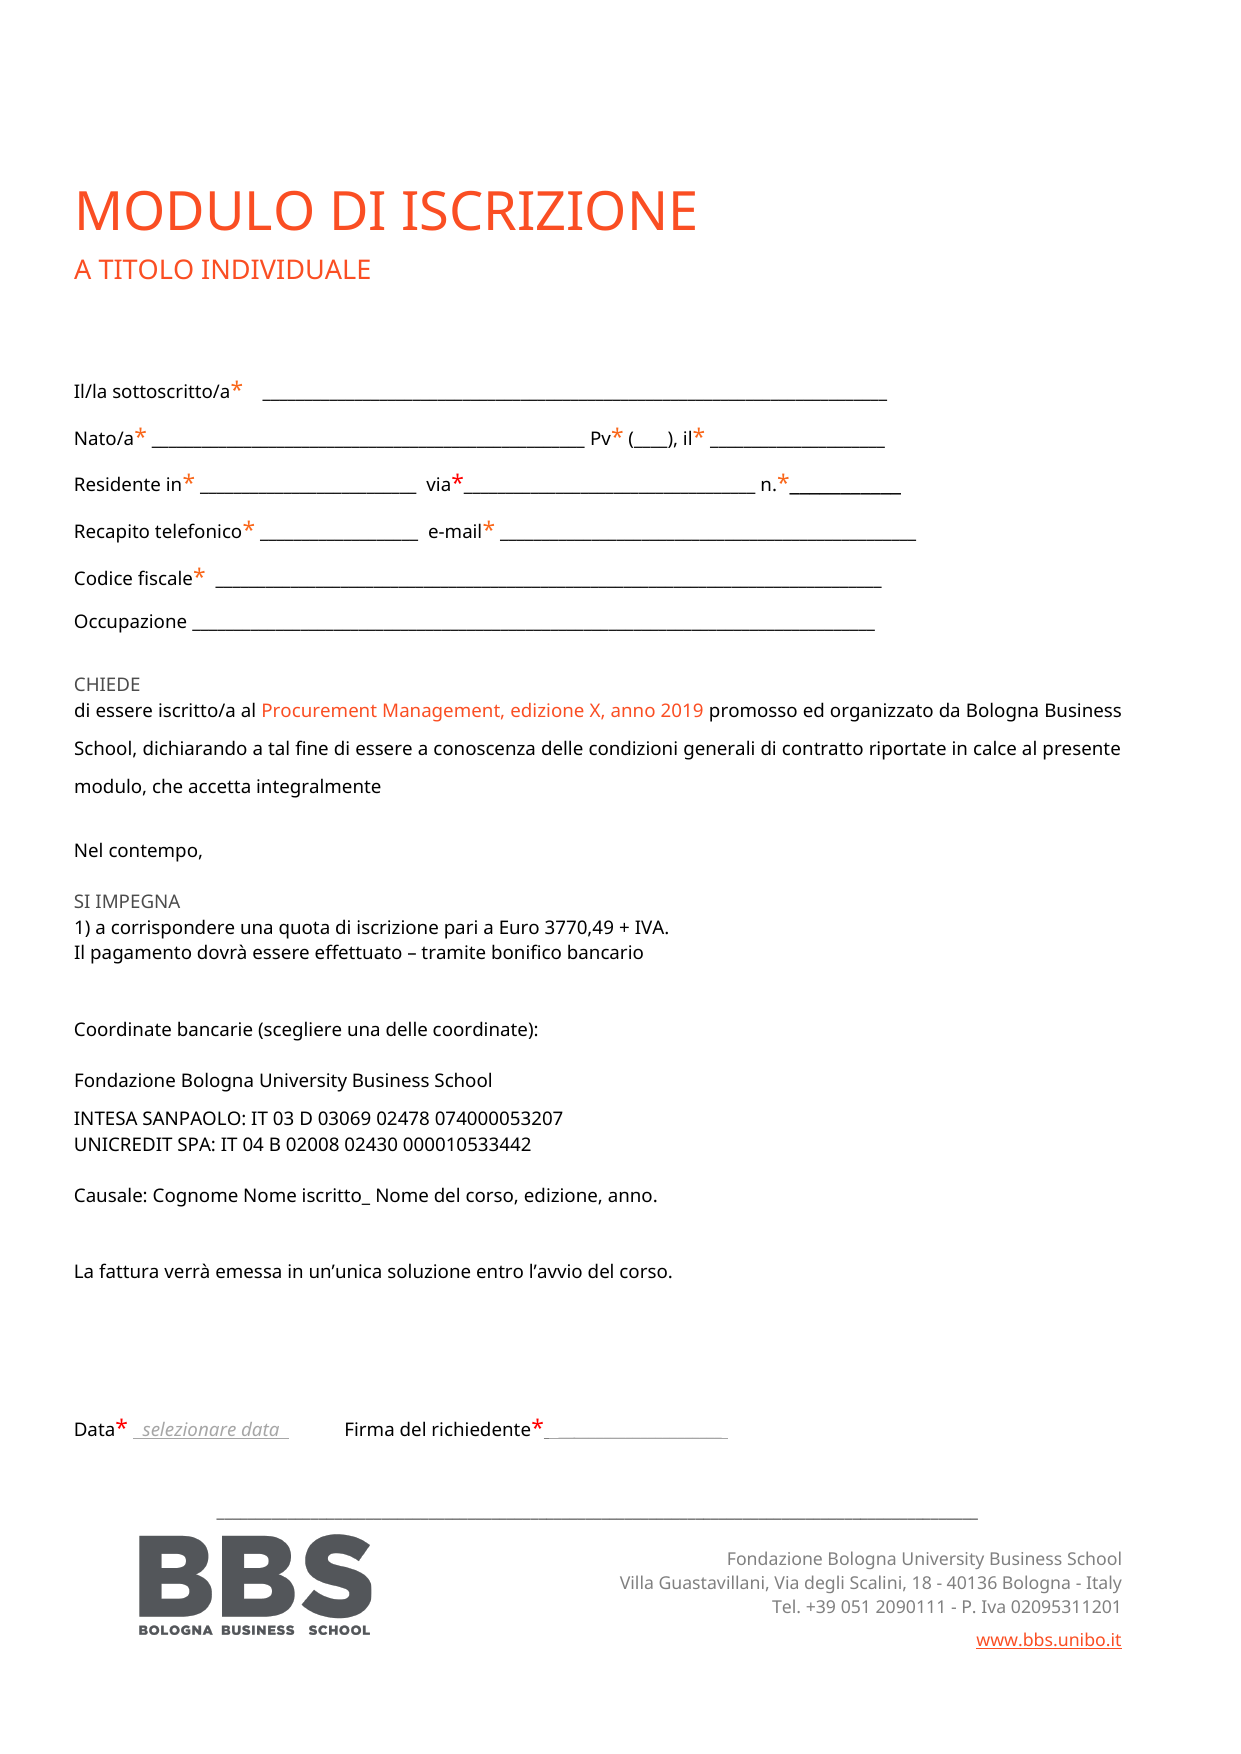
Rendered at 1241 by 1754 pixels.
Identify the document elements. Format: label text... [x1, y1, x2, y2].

text Data* Firma del richiedente* [74, 1412, 1122, 1443]
text Nato/a* Pv* (), il* [74, 421, 1122, 452]
text Fondazione Bologna University Business School [74, 1067, 1122, 1093]
text Coordinate bancarie (scegliere una delle coordinate): [74, 1016, 1122, 1042]
text Causale: Cognome Nome iscritto_ Nome del corso, edizione, anno. [74, 1182, 1122, 1207]
text Il pagamento dovrà essere effettuato – tramite bonifico bancario [74, 939, 1122, 965]
subtitle MODULO DI ISCRIZIONE [74, 173, 1122, 246]
text CHIEDE [74, 672, 1122, 697]
text Nel contempo, [74, 837, 1122, 863]
picture [139, 1534, 372, 1635]
text di essere iscritto/a al Procurement Management, edizione X, anno 2019 promosso ed organizzato da Bologna Business School, dichiarando a tal fine di essere a conoscenza delle condizioni generali di contratto riportate in calce al presente modulo, che accetta integralmente [74, 697, 1122, 799]
text Recapito telefonico* e-mail* [74, 514, 1122, 546]
subtitle A TITOLO INDIVIDUALE [74, 251, 1122, 287]
text Residente in* via* n.* [74, 467, 1122, 499]
text Il/la sottoscritto/a* [74, 374, 1122, 405]
text Codice fiscale* [74, 561, 1122, 592]
text Occupazione [74, 608, 1122, 633]
text SI IMPEGNA [74, 888, 1122, 914]
text INTESA SANPAOLO: IT 03 D 03069 02478 074000053207 [74, 1105, 1122, 1131]
text La fattura verrà emessa in un’unica soluzione entro l’avvio del corso. [74, 1258, 1122, 1284]
text UNICREDIT SPA: IT 04 B 02008 02430 000010533442 [74, 1131, 1122, 1156]
text 1) a corrispondere una quota di iscrizione pari a Euro 3770,49 + IVA. [74, 914, 1122, 939]
